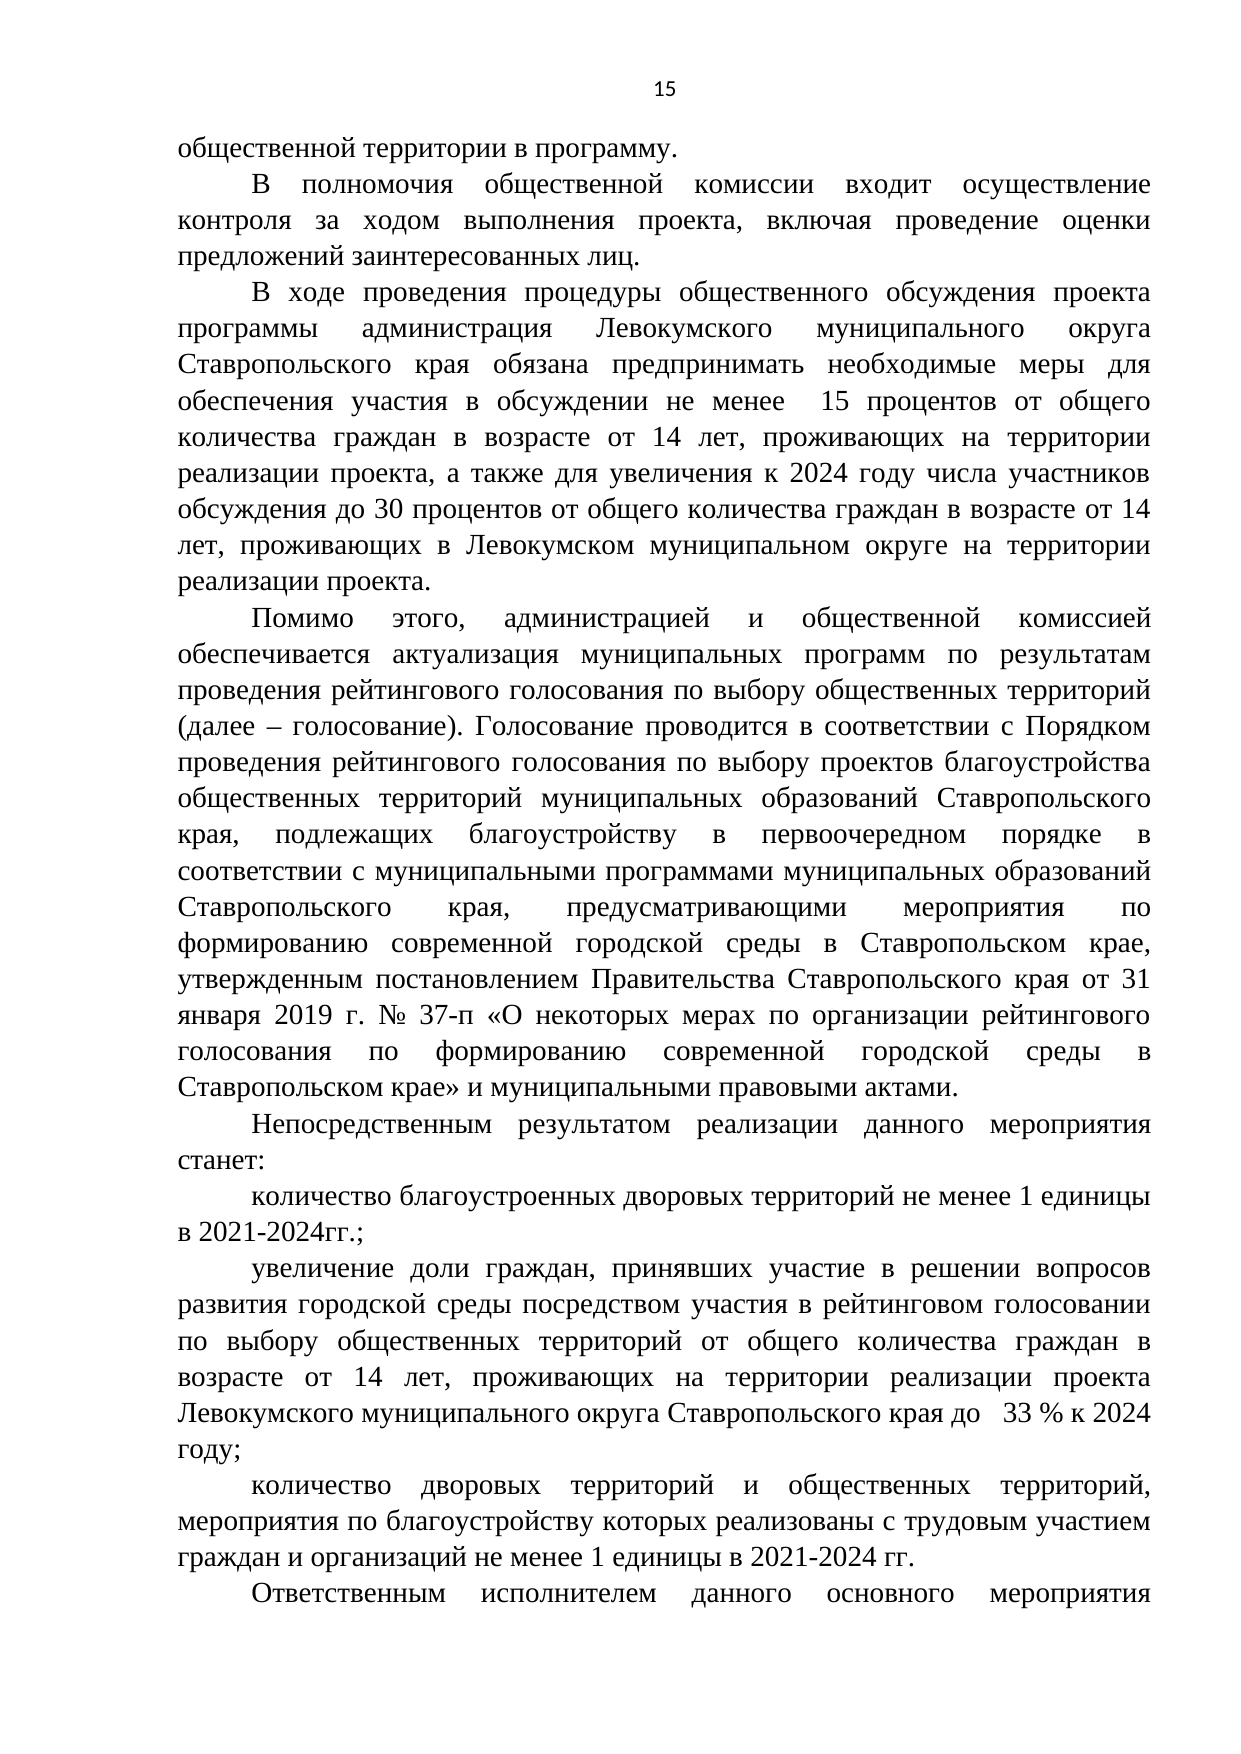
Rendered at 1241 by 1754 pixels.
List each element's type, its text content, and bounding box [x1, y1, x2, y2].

text количество дворовых территорий и общественных территорий, мероприятия по благоустройству которых реализованы с трудовым участием граждан и организаций не менее 1 единицы в 2021-2024 гг. [177, 1467, 1152, 1573]
text В полномочия общественной комиссии входит осуществление контроля за ходом выполнения проекта, включая проведение оценки предложений заинтересованных лиц. [177, 166, 1152, 272]
text количество благоустроенных дворовых территорий не менее 1 единицы в 2021-2024гг.; [177, 1178, 1152, 1248]
text Помимо этого, администрацией и общественной комиссией обеспечивается актуализация муниципальных программ по результатам проведения рейтингового голосования по выбору общественных территорий (далее – голосование). Голосование проводится в соответствии с Порядком проведения рейтингового голосования по выбору проектов благоустройства общественных территорий муниципальных образований Ставропольского края, подлежащих благоустройству в первоочередном порядке в соответствии с муниципальными программами муниципальных образований Ставропольского края, предусматривающими мероприятия по формированию современной городской среды в Ставропольском крае, утвержденным постановлением Правительства Ставропольского края от 31 января 2019 г. № 37-п «О некоторых мерах по организации рейтингового голосования по формированию современной городской среды в Ставропольском крае» и муниципальными правовыми актами. [177, 600, 1152, 1103]
text В ходе проведения процедуры общественного обсуждения проекта программы администрация Левокумского муниципального округа Ставропольского края обязана предпринимать необходимые меры для обеспечения участия в обсуждении не менее 15 процентов от общего количества граждан в возрасте от 14 лет, проживающих на территории реализации проекта, а также для увеличения к 2024 году числа участников обсуждения до 30 процентов от общего количества граждан в возрасте от 14 лет, проживающих в Левокумском муниципальном округе на территории реализации проекта. [177, 274, 1152, 597]
text увеличение доли граждан, принявших участие в решении вопросов развития городской среды посредством участия в рейтинговом голосовании по выбору общественных территорий от общего количества граждан в возрасте от 14 лет, проживающих на территории реализации проекта Левокумского муниципального округа Ставропольского края до 33 % к 2024 году; [177, 1250, 1152, 1464]
text Непосредственным результатом реализации данного мероприятия станет: [177, 1106, 1152, 1175]
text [177, 130, 1152, 163]
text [177, 1576, 1152, 1609]
